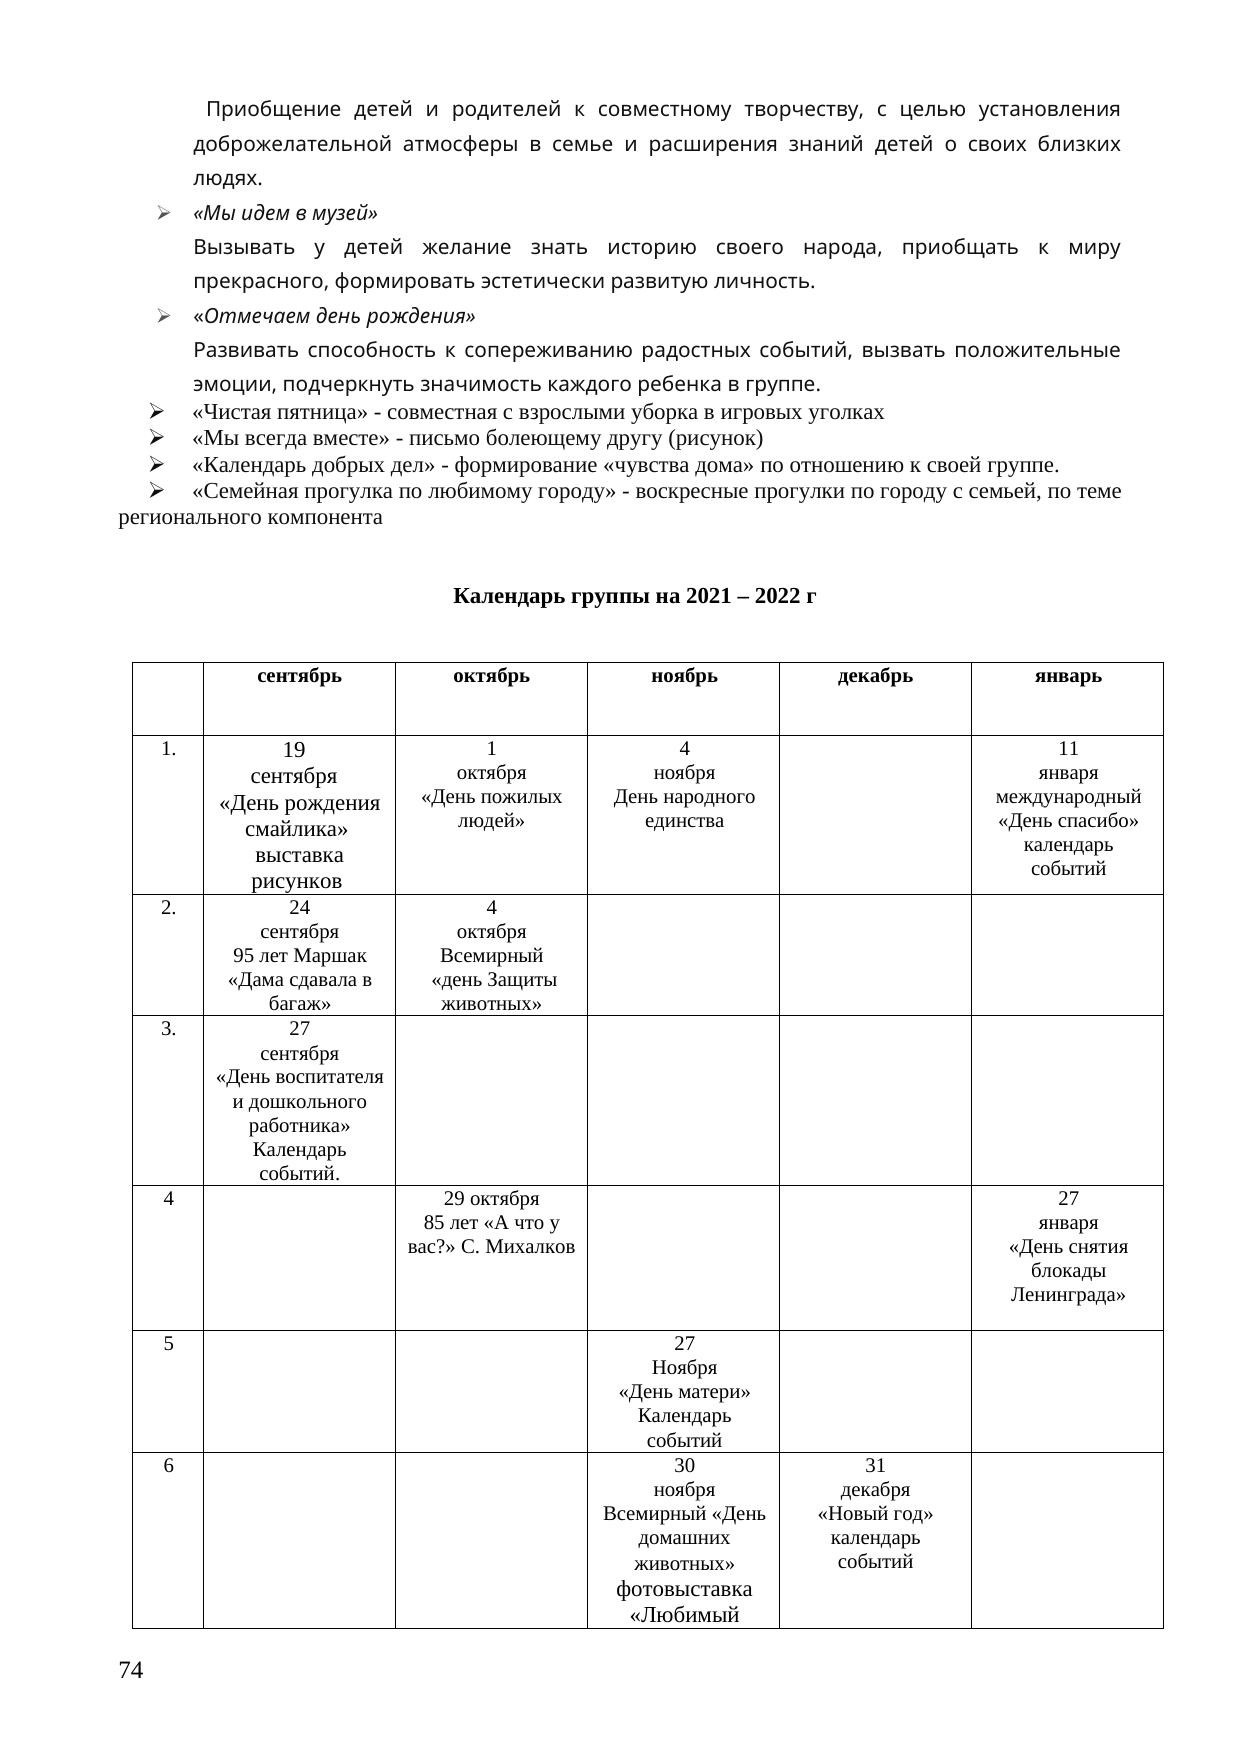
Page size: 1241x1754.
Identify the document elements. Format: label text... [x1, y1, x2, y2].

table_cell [780, 1453, 971, 1628]
text Календарь группы на 2021 – 2022 г [148, 582, 1122, 609]
list Развивать способность к сопереживанию радостных событий, вызвать положительные эмоции, подчеркнуть значимость каждого ребенка в группе. [193, 329, 1122, 398]
table_cell 1 октября «День пожилых людей» [396, 736, 587, 894]
table_cell 5 [133, 1331, 203, 1452]
table_cell [780, 1016, 971, 1185]
table_cell 29 октября 85 лет «А что у вас?» С. Михалков [396, 1186, 587, 1330]
table_cell [204, 1186, 395, 1330]
table_cell 11 января международный «День спасибо» календарь событий [972, 736, 1163, 894]
table_cell [972, 1016, 1163, 1185]
table_header декабрь [780, 663, 971, 735]
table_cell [588, 1453, 779, 1628]
table_cell [204, 1331, 395, 1452]
list Вызывать у детей желание знать историю своего народа, приобщать к миру прекрасного, формировать эстетически развитую личность. [193, 226, 1122, 295]
table_cell 1. [133, 736, 203, 894]
table_header ноябрь [588, 663, 779, 735]
list Приобщение детей и родителей к совместному творчеству, с целью установления доброжелательной атмосферы в семье и расширения знаний детей о своих близких людях. [193, 89, 1122, 192]
table_cell [780, 1331, 971, 1452]
table_cell [396, 1016, 587, 1185]
table_cell [972, 1453, 1163, 1628]
table_cell [972, 895, 1163, 1015]
table_cell [780, 736, 971, 894]
table_cell [780, 895, 971, 1015]
table_cell 2. [133, 895, 203, 1015]
table_cell 19 сентября «День рождения смайлика» выставка рисунков [204, 736, 395, 894]
list «Отмечаем день рождения» [156, 295, 1122, 329]
table_header октябрь [396, 663, 587, 735]
list «Чистая пятница» - совместная с взрослыми уборка в игровых уголках [118, 398, 1167, 424]
table_header январь [972, 663, 1163, 735]
table_cell 4 [133, 1186, 203, 1330]
list «Календарь добрых дел» - формирование «чувства дома» по отношению к своей группе. [118, 451, 1167, 477]
table_cell [396, 1331, 587, 1452]
table_header [133, 663, 203, 735]
table_cell 27 Ноября «День матери» Календарь событий [588, 1331, 779, 1452]
table_cell [588, 1016, 779, 1185]
table_cell 4 октября Всемирный «день Защиты животных» [396, 895, 587, 1015]
table_cell 24 сентября 95 лет Маршак «Дама сдавала в багаж» [204, 895, 395, 1015]
table_cell 27 сентября «День воспитателя и дошкольного работника» Календарь событий. [204, 1016, 395, 1185]
table_cell [204, 1453, 395, 1628]
list «Семейная прогулка по любимому городу» - воскресные прогулки по городу с семьей, по теме регионального компонента [118, 477, 1167, 530]
table_header сентябрь [204, 663, 395, 735]
list «Мы идем в музей» [156, 192, 1122, 226]
table_cell [780, 1186, 971, 1330]
table_cell 6 [133, 1453, 203, 1628]
table_cell [972, 1331, 1163, 1452]
table_cell 3. [133, 1016, 203, 1185]
table_cell [588, 895, 779, 1015]
table_cell [396, 1453, 587, 1628]
table_cell 4 ноября День народного единства [588, 736, 779, 894]
list «Мы всегда вместе» - письмо болеющему другу (рисунок) [118, 424, 1167, 451]
table_cell [588, 1186, 779, 1330]
table_cell 27 января «День снятия блокады Ленинграда» [972, 1186, 1163, 1330]
